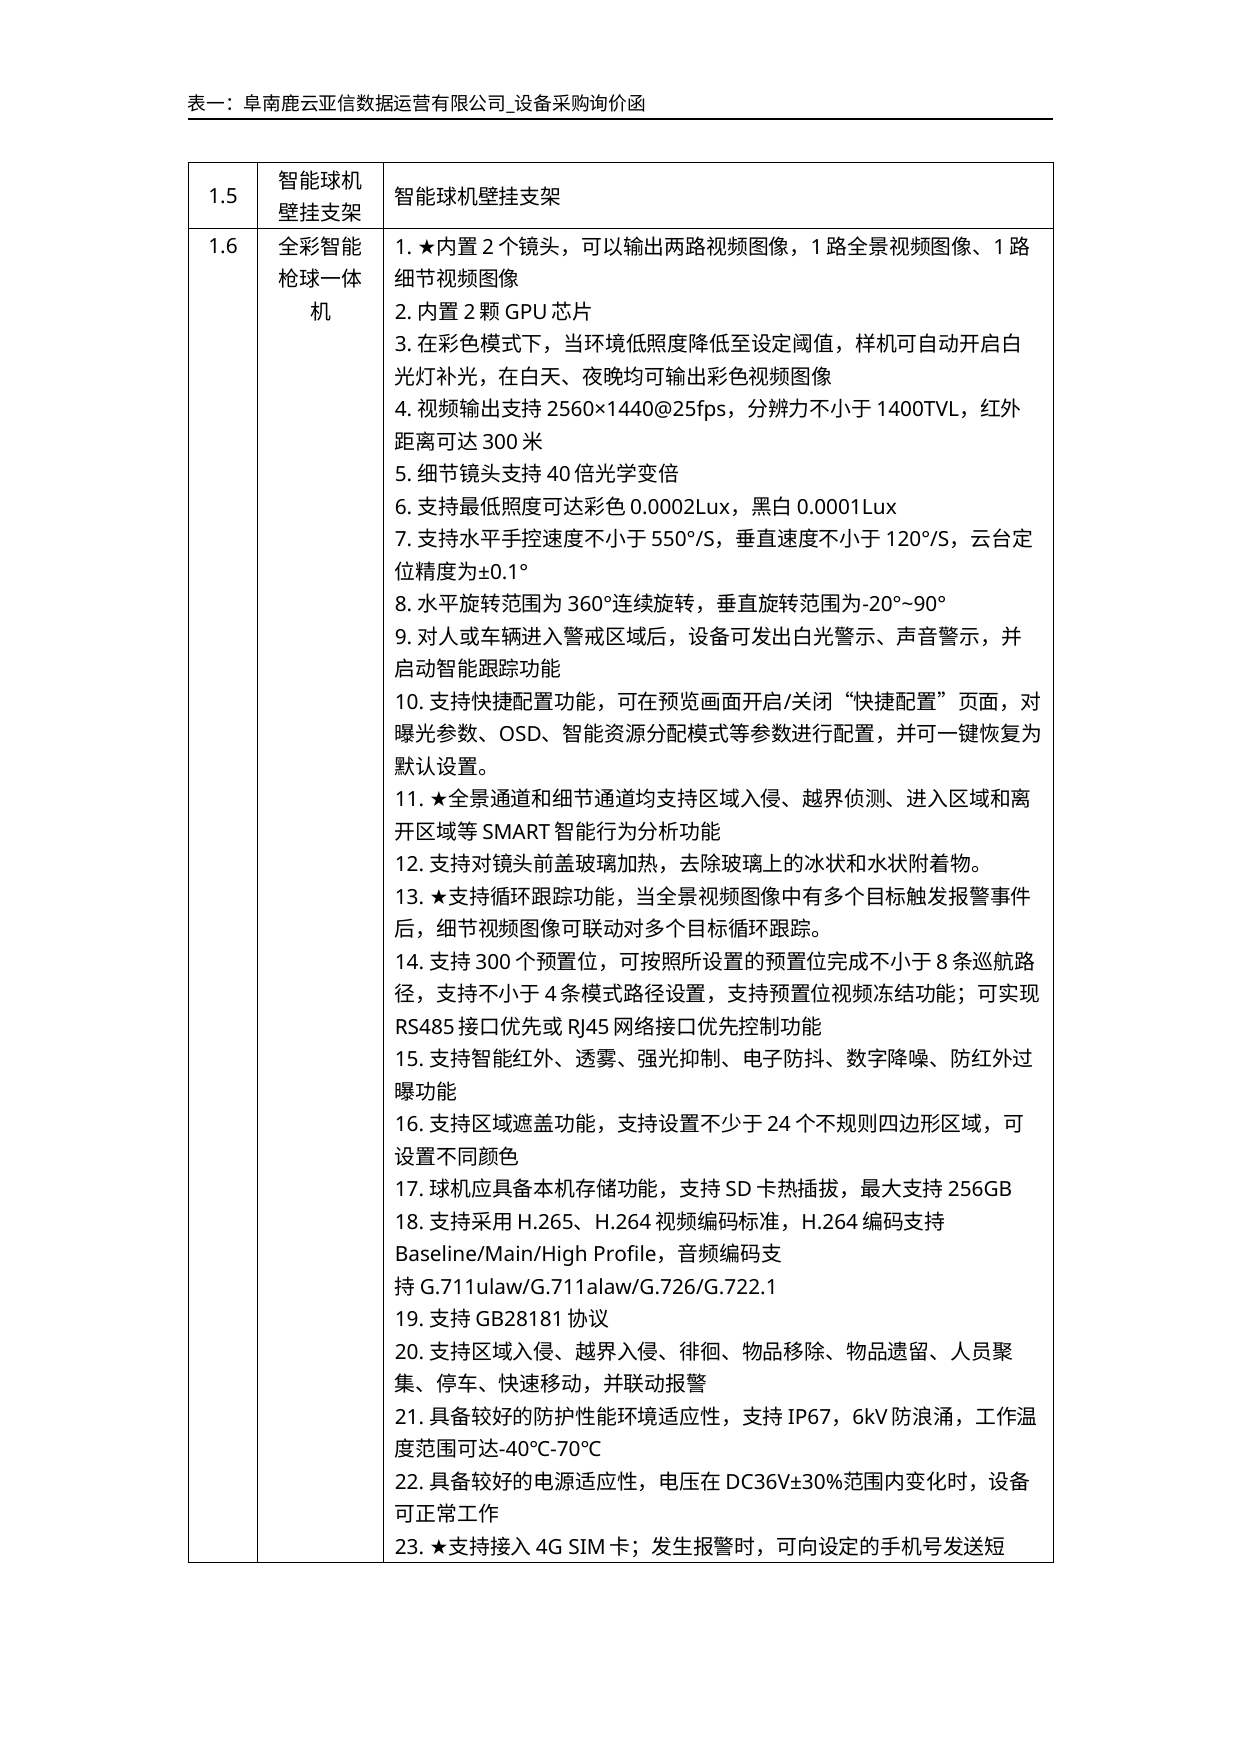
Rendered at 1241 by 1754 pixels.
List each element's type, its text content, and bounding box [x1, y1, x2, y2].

table_cell 智能球机壁挂支架 [258, 163, 383, 228]
table_cell 智能球机壁挂支架 [384, 163, 1053, 228]
table_cell 1.5 [189, 163, 257, 228]
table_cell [384, 229, 1053, 1562]
table_cell 1.6 [189, 229, 257, 1562]
table_cell 全彩智能枪球一体机 [258, 229, 383, 1562]
